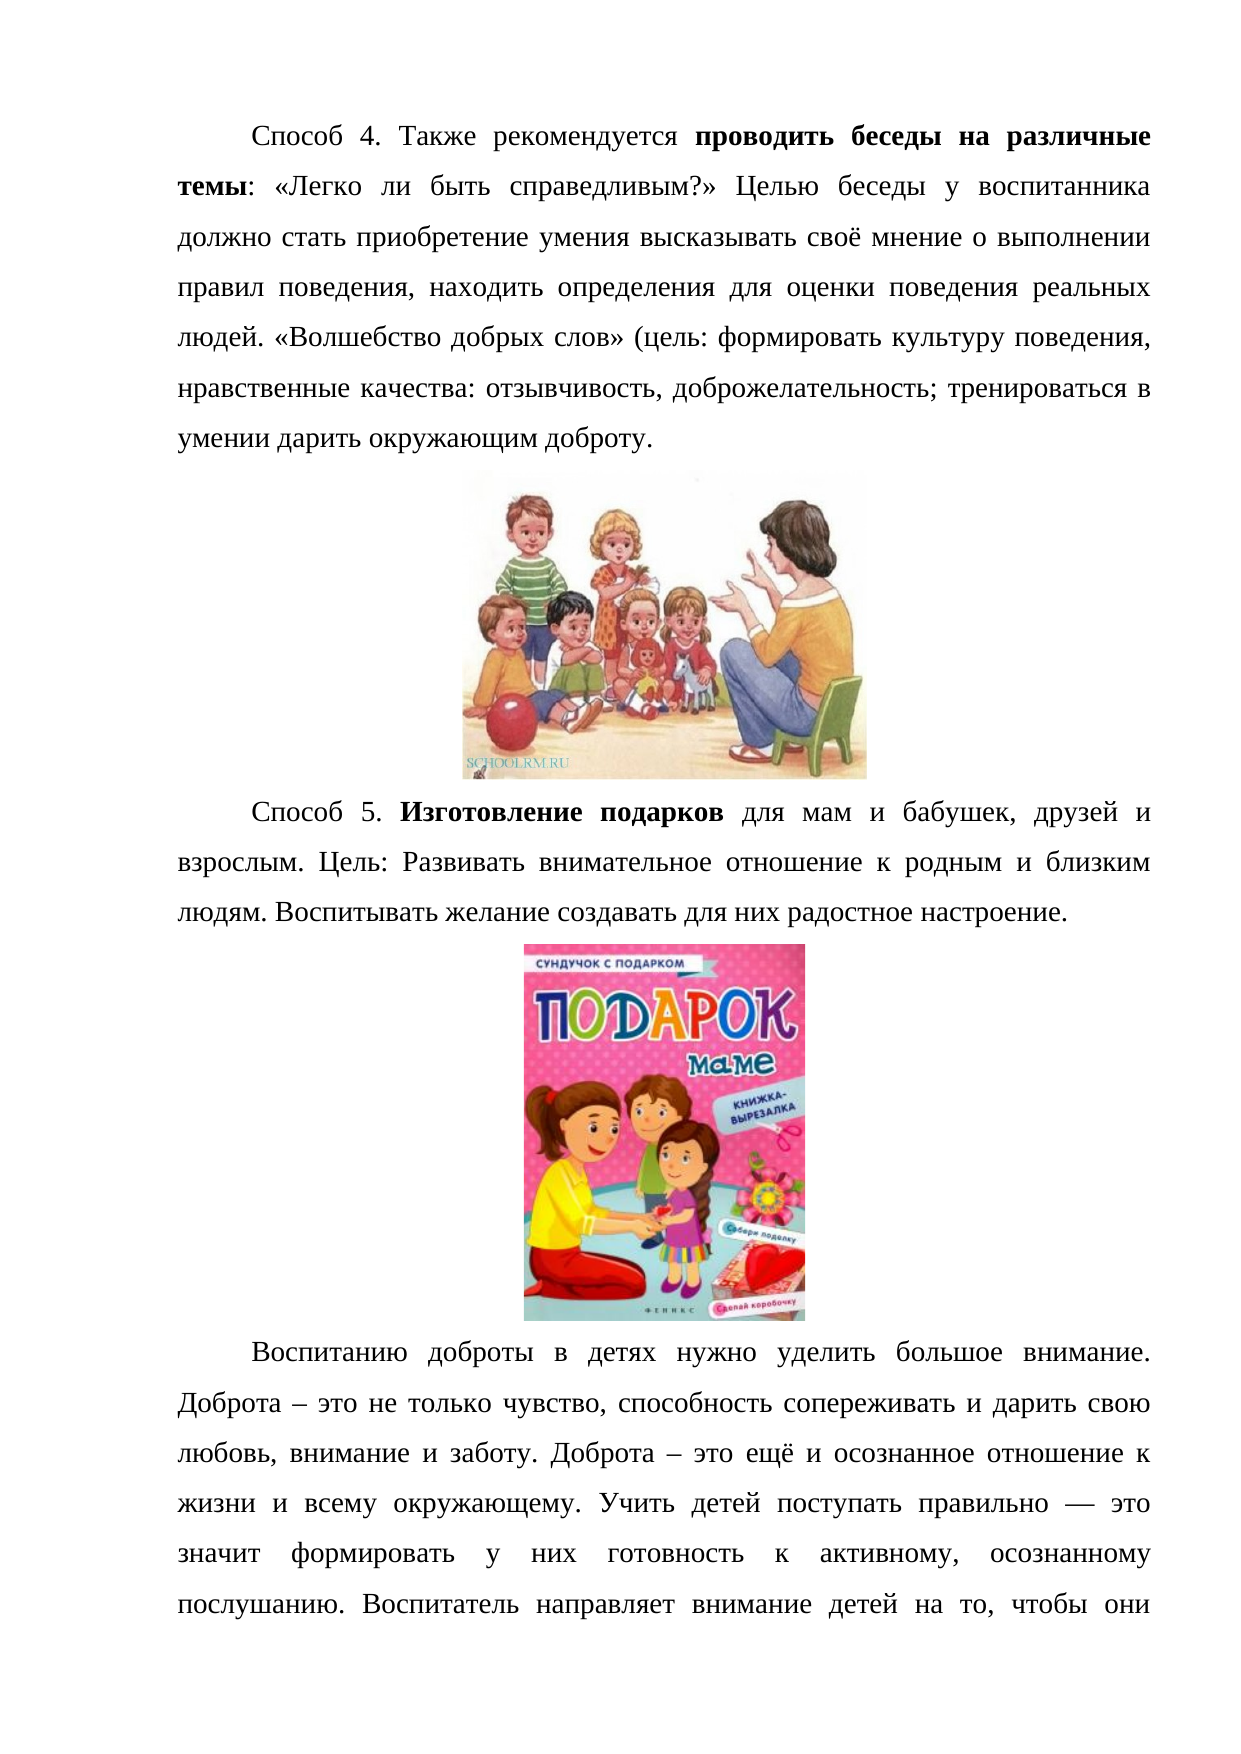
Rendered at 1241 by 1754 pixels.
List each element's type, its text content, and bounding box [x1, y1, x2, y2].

picture [523, 944, 805, 1321]
picture [462, 470, 867, 780]
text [177, 1334, 1152, 1619]
text Способ 5. Изготовление подарков для мам и бабушек, друзей и взрослым. Цель: Развивать внимательное отношение к родным и близким людям. Воспитывать желание создавать для них радостное настроение. [177, 794, 1152, 928]
text Способ 4. Также рекомендуется проводить беседы на различные темы: «Легко ли быть справедливым?» Целью беседы у воспитанника должно стать приобретение умения высказывать своё мнение о выполнении правил поведения, находить определения для оценки поведения реальных людей. «Волшебство добрых слов» (цель: формировать культуру поведения, нравственные качества: отзывчивость, доброжелательность; тренироваться в умении дарить окружающим доброту. [177, 118, 1152, 453]
